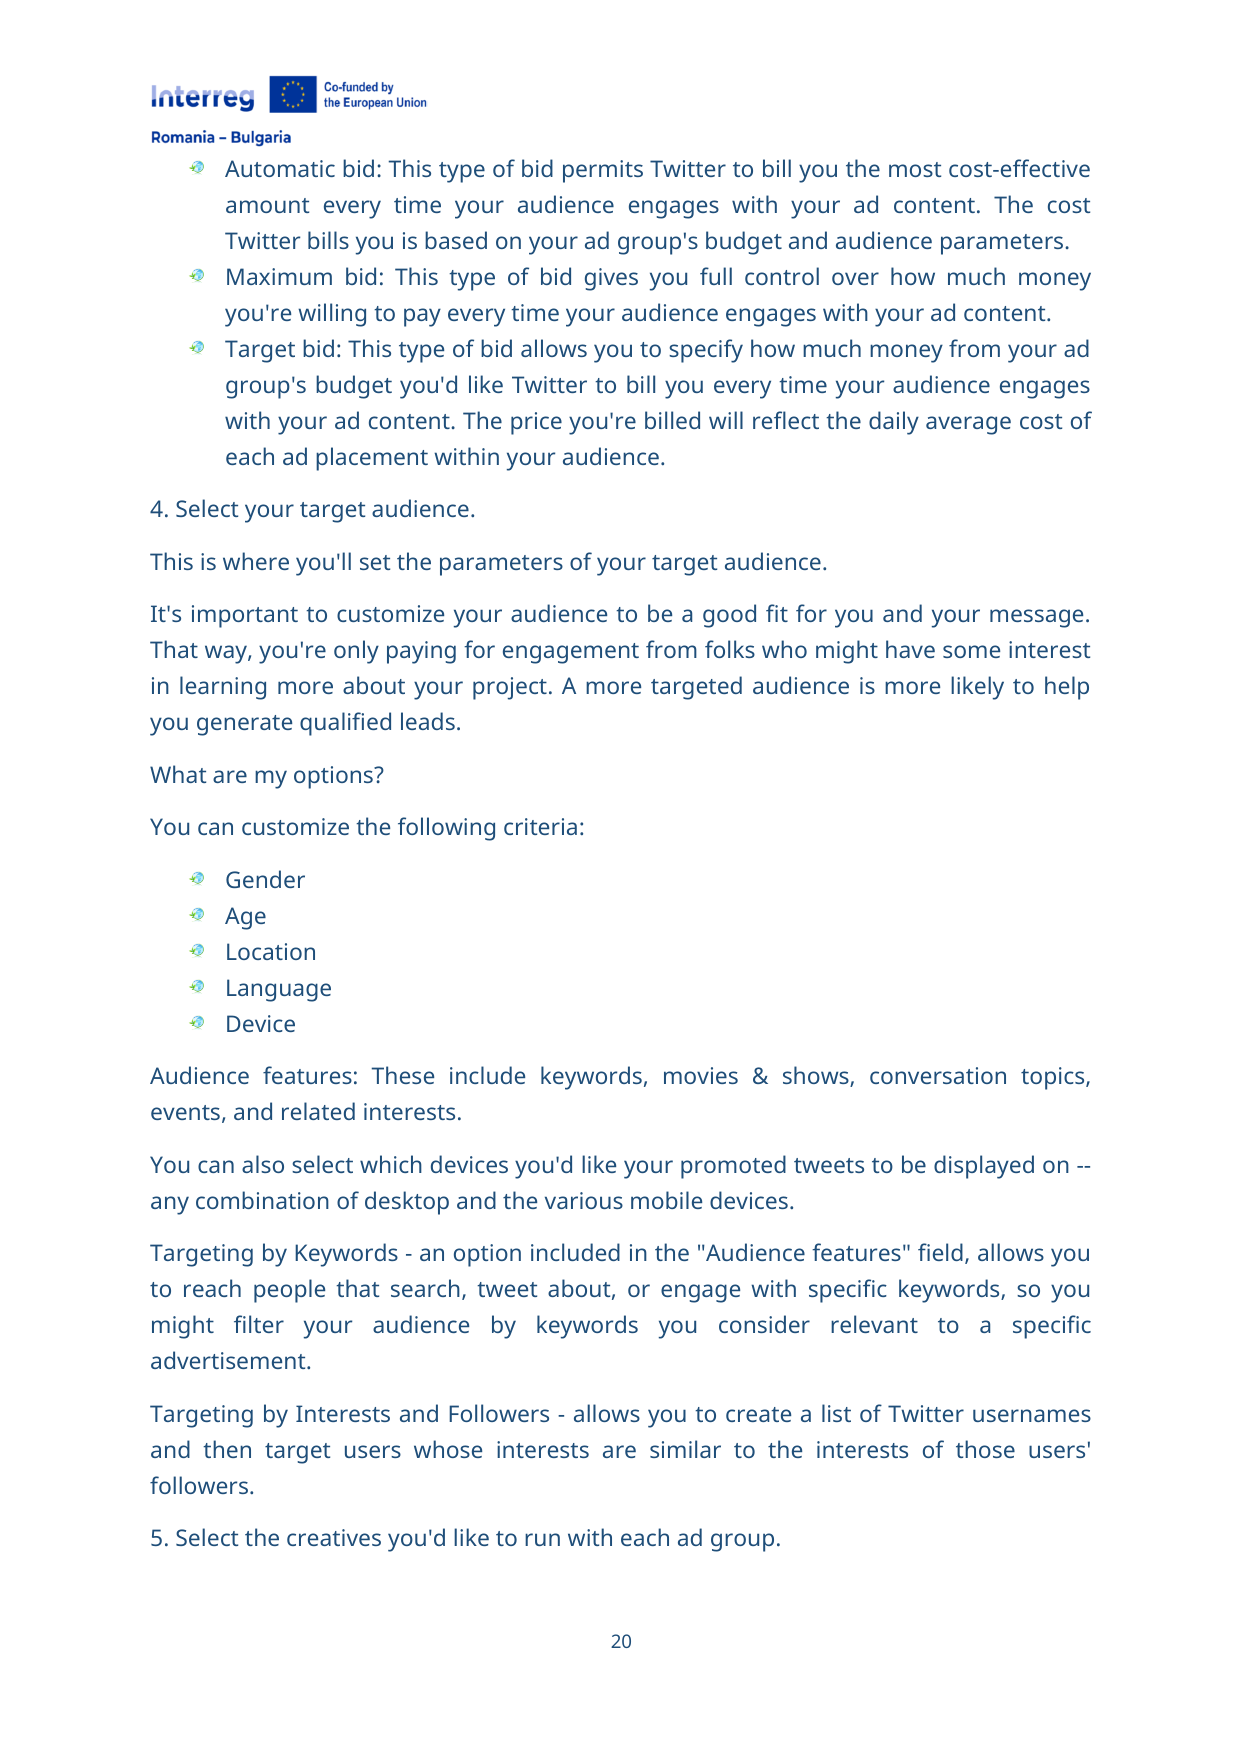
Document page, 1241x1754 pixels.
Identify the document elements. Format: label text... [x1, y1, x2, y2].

text This is where you'll set the parameters of your target audience. [150, 546, 1092, 577]
text Targeting by Interests and Followers - allows you to create a list of Twitter usernames and then target users whose interests are similar to the interests of those users' followers. [150, 1398, 1092, 1501]
text What are my options? [150, 759, 1092, 790]
list Language [187, 972, 1092, 1003]
picture [188, 979, 204, 997]
picture [188, 268, 204, 286]
text It's important to customize your audience to be a good fit for you and your message. That way, you're only paying for engagement from folks who might have some interest in learning more about your project. A more targeted audience is more likely to help you generate qualified leads. [150, 598, 1092, 737]
text 5. Select the creatives you'd like to run with each ad group. [150, 1522, 1092, 1553]
picture [188, 907, 204, 925]
text 4. Select your target audience. [150, 493, 1092, 524]
text You can customize the following criteria: [150, 811, 1092, 843]
list Location [187, 936, 1092, 967]
text Audience features: These include keywords, movies & shows, conversation topics, events, and related interests. [150, 1060, 1092, 1127]
text Targeting by Keywords - an option included in the "Audience features" field, allows you to reach people that search, tweet about, or engage with specific keywords, so you might filter your audience by keywords you consider relevant to a specific advertisement. [150, 1237, 1092, 1376]
list Automatic bid: This type of bid permits Twitter to bill you the most cost-effective amount every time your audience engages with your ad content. The cost Twitter bills you is based on your ad group's budget and audience parameters. [187, 153, 1092, 256]
list Device [187, 1008, 1092, 1039]
list Maximum bid: This type of bid gives you full control over how much money you're willing to pay every time your audience engages with your ad content. [187, 261, 1092, 328]
list Gender [187, 864, 1092, 895]
picture [188, 340, 204, 358]
picture [188, 1015, 204, 1033]
list Target bid: This type of bid allows you to specify how much money from your ad group's budget you'd like Twitter to bill you every time your audience engages with your ad content. The price you're billed will reflect the daily average cost of each ad placement within your audience. [187, 333, 1092, 472]
picture [188, 943, 204, 961]
picture [188, 160, 204, 178]
list Age [187, 900, 1092, 931]
text You can also select which devices you'd like your promoted tweets to be displayed on -- any combination of desktop and the various mobile devices. [150, 1149, 1092, 1216]
picture [150, 73, 428, 153]
picture [188, 871, 204, 889]
